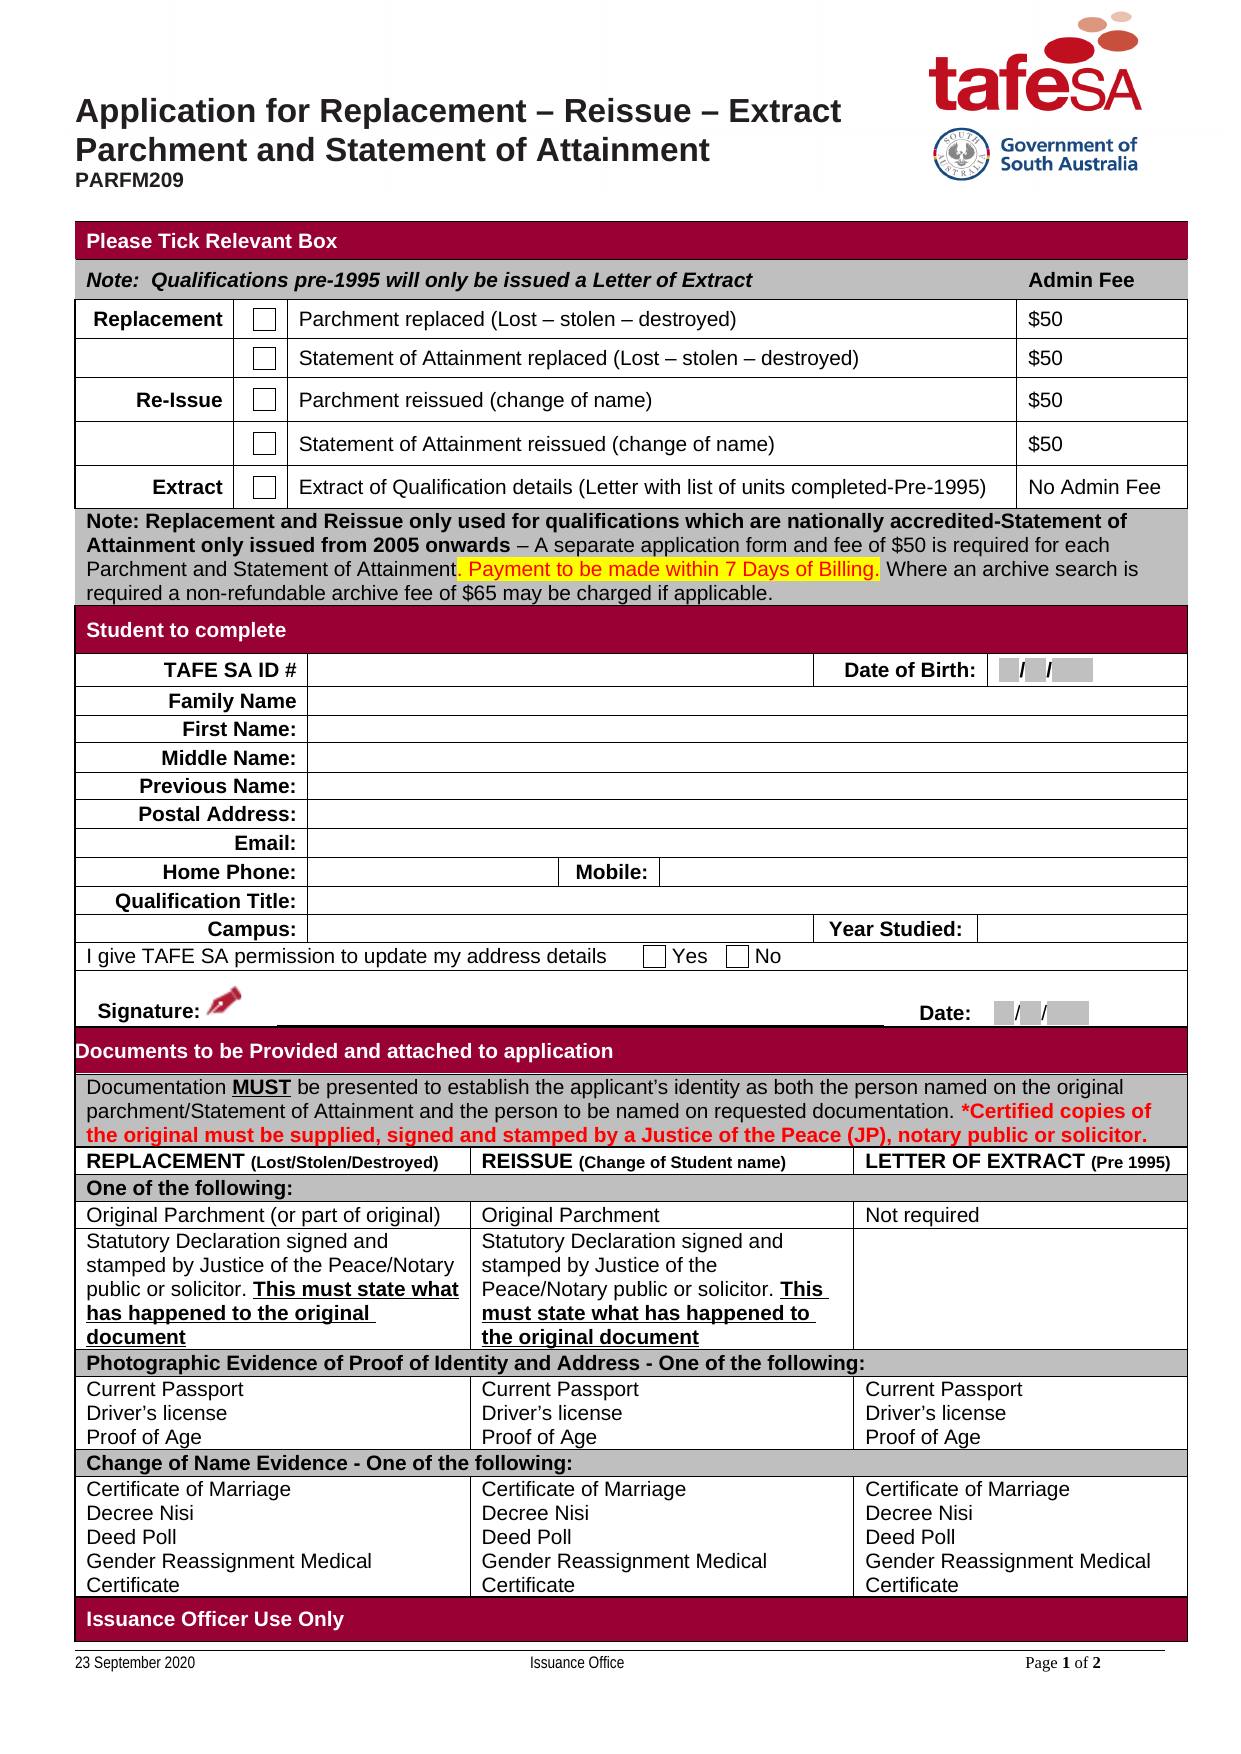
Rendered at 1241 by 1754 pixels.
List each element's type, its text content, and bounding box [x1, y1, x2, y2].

table_cell Current Passport Driver’s license Proof of Age [471, 1377, 853, 1448]
table_cell $50 [1017, 339, 1187, 377]
table_cell Home Phone: [76, 858, 307, 886]
table_cell Documents to be Provided and attached to application [76, 1028, 1187, 1073]
table_cell Mobile: [559, 858, 659, 886]
table_cell [308, 716, 1187, 742]
table_cell Original Parchment (or part of original) [76, 1202, 470, 1228]
table_cell Statement of Attainment reissued (change of name) [288, 422, 1016, 465]
table_cell Current Passport Driver’s license Proof of Age [76, 1377, 470, 1448]
table_cell Documentation MUST be presented to establish the applicant’s identity as both the person named on the original parchment/Statement of Attainment and the person to be named on requested documentation. *Certified copies of the original must be supplied, signed and stamped by a Justice of the Peace (JP), notary public or solicitor. [76, 1075, 1187, 1146]
table_cell Statement of Attainment replaced (Lost – stolen – destroyed) [288, 339, 1016, 377]
table_cell Postal Address: [76, 800, 307, 828]
table_cell [308, 773, 1187, 799]
picture [60, 0, 1225, 195]
table_cell REPLACEMENT (Lost/Stolen/Destroyed) [76, 1148, 470, 1173]
table_cell Family Name [76, 687, 307, 714]
table_cell Original Parchment [471, 1202, 853, 1228]
table_cell I give TAFE SA permission to update my address details Yes No [76, 943, 1187, 970]
table_cell Qualification Title: [76, 887, 307, 914]
table_cell [234, 378, 287, 421]
table_cell Re-Issue [76, 378, 233, 421]
table_cell [308, 829, 1187, 857]
table_cell Not required [854, 1202, 1187, 1228]
table_cell [854, 1229, 1187, 1348]
table_cell Statutory Declaration signed and stamped by Justice of the Peace/Notary public or solicitor. This must state what has happened to the original document [76, 1229, 470, 1348]
table_cell Student to complete [76, 606, 1187, 653]
table_cell [308, 887, 1187, 914]
table_cell Email: [76, 829, 307, 857]
table_cell Certificate of Marriage Decree Nisi Deed Poll Gender Reassignment Medical Certificate [854, 1477, 1187, 1596]
table_cell Extract [76, 466, 233, 508]
table_cell TAFE SA ID # [76, 654, 307, 686]
table_cell [234, 422, 287, 465]
table_cell Middle Name: [76, 743, 307, 772]
table_cell $50 [1017, 422, 1187, 465]
table_cell [308, 687, 1187, 714]
table_cell Date of Birth: [814, 654, 987, 686]
table_cell Year Studied: [814, 915, 977, 942]
table_cell Admin Fee [1017, 259, 1188, 299]
table_cell Issuance Officer Use Only [76, 1598, 1187, 1641]
table_cell [308, 654, 813, 686]
table_cell [308, 915, 813, 942]
table_cell Change of Name Evidence - One of the following: [76, 1450, 1187, 1476]
table_cell [76, 422, 233, 465]
table_cell [978, 915, 1187, 942]
table_cell LETTER OF EXTRACT (Pre 1995) [854, 1148, 1187, 1173]
table_cell [660, 858, 1187, 886]
table_cell Certificate of Marriage Decree Nisi Deed Poll Gender Reassignment Medical Certificate [76, 1477, 470, 1596]
table_cell Extract of Qualification details (Letter with list of units completed-Pre-1995) [288, 466, 1016, 508]
table_cell / / [988, 654, 1187, 686]
table_cell Campus: [76, 915, 307, 942]
table_cell [308, 858, 558, 886]
table_cell Photographic Evidence of Proof of Identity and Address - One of the following: [76, 1350, 1187, 1376]
table_cell Note: Replacement and Reissue only used for qualifications which are nationally accredited-Statement of Attainment only issued from 2005 onwards – A separate application form and fee of $50 is required for each Parchment and Statement of Attainment. Payment to be made within 7 Days of Billing. Where an archive search is required a non-refundable archive fee of $65 may be charged if applicable. [75, 509, 1188, 605]
table_cell $50 [1017, 378, 1187, 421]
table_cell [234, 300, 287, 338]
table_cell [308, 743, 1187, 772]
table_cell Statutory Declaration signed and stamped by Justice of the Peace/Notary public or solicitor. This must state what has happened to the original document [471, 1229, 853, 1348]
table_cell One of the following: [76, 1175, 1187, 1201]
table_cell Parchment replaced (Lost – stolen – destroyed) [288, 300, 1016, 338]
table_cell Note: Qualifications pre-1995 will only be issued a Letter of Extract [75, 259, 1017, 299]
table_cell $50 [1017, 300, 1187, 338]
table_cell Previous Name: [76, 773, 307, 799]
table_cell Certificate of Marriage Decree Nisi Deed Poll Gender Reassignment Medical Certificate [471, 1477, 853, 1596]
table_cell [76, 971, 1187, 1026]
table_cell [308, 800, 1187, 828]
table_cell First Name: [76, 716, 307, 742]
table_cell [234, 466, 287, 508]
table_cell Parchment reissued (change of name) [288, 378, 1016, 421]
table_cell [234, 339, 287, 377]
table_cell Replacement [76, 300, 233, 338]
table_cell REISSUE (Change of Student name) [471, 1148, 853, 1173]
table_cell Current Passport Driver’s license Proof of Age [854, 1377, 1187, 1448]
table_header Please Tick Relevant Box [75, 222, 1188, 259]
table_cell No Admin Fee [1017, 466, 1187, 508]
table_cell [76, 339, 233, 377]
